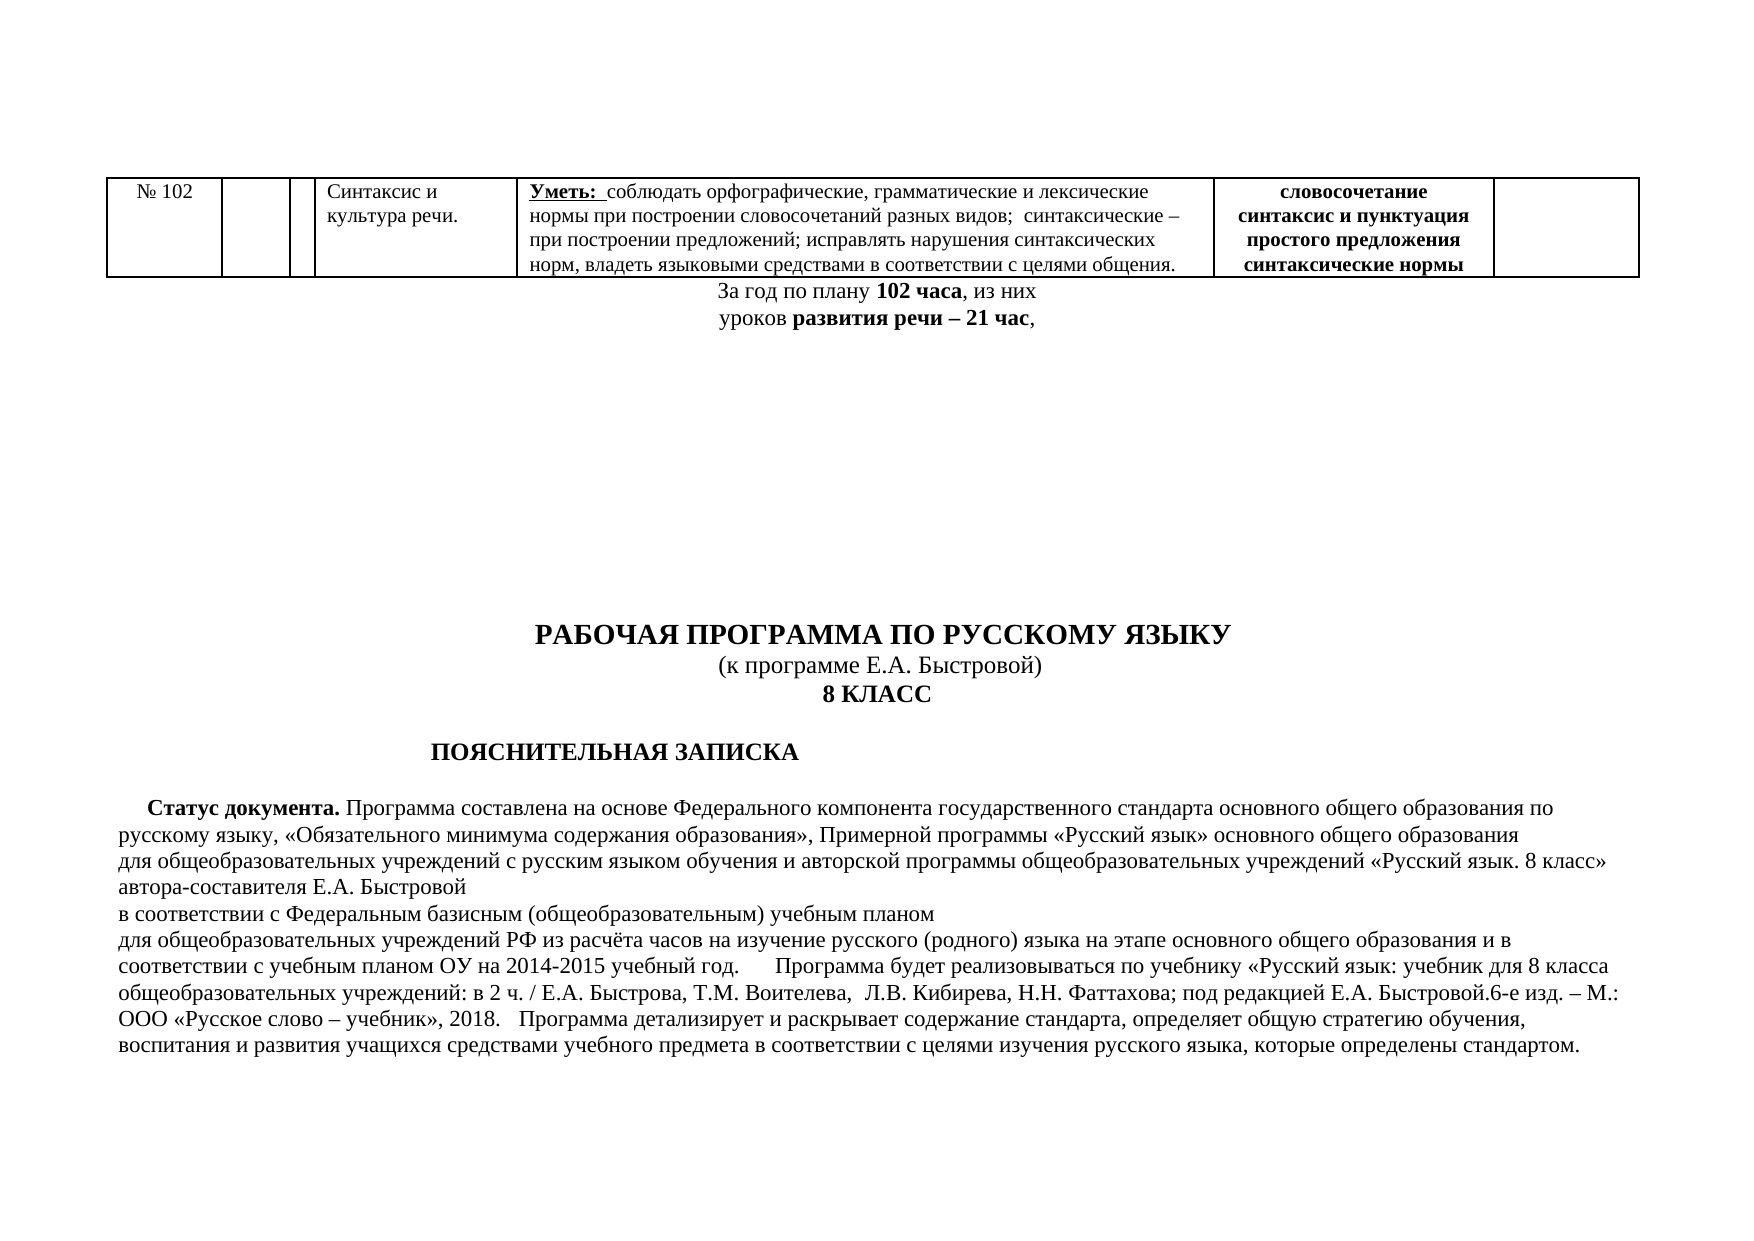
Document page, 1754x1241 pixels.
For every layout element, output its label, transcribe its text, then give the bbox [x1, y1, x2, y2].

text (к программе Е.А. Быстровой) [118, 651, 1636, 679]
text ПОЯСНИТЕЛЬНАЯ ЗАПИСКА [118, 708, 1636, 766]
text уроков развития речи – 21 час, [118, 304, 1636, 330]
text в соответствии с Федеральным базисным (общеобразовательным) учебным планом [118, 900, 1636, 926]
text 8 КЛАСС [118, 679, 1636, 708]
table_cell [1495, 179, 1638, 276]
table_cell Уметь: соблюдать орфографические, грамматические и лексические нормы при построении словосочетаний разных видов; синтаксические – при построении предложений; исправлять нарушения синтаксических норм, владеть языковыми средствами в соответствии с целями общения. [518, 179, 1213, 276]
table_cell [223, 179, 289, 276]
table_cell Синтаксис и культура речи. [316, 179, 516, 276]
table_cell словосочетание синтаксис и пунктуация простого предложения синтаксические нормы [1215, 179, 1493, 276]
text РАБОЧАЯ ПРОГРАММА ПО РУССКОМУ ЯЗЫКУ [118, 617, 1636, 651]
table_cell [291, 179, 314, 276]
text За год по плану 102 часа, из них [118, 278, 1636, 304]
text для общеобразовательных учреждений с русским языком обучения и авторской программы общеобразовательных учреждений «Русский язык. 8 класс» автора-составителя Е.А. Быстровой [118, 847, 1636, 900]
text для общеобразовательных учреждений РФ из расчёта часов на изучение русского (родного) языка на этапе основного общего образования и в соответствии с учебным планом ОУ на 2014-2015 учебный год. Программа будет реализовываться по учебнику «Русский язык: учебник для 8 класса общеобразовательных учреждений: в 2 ч. / Е.А. Быстрова, Т.М. Воителева, Л.В. Кибирева, Н.Н. Фаттахова; под редакцией Е.А. Быстровой.6-е изд. – М.: ООО «Русское слово – учебник», 2018. Программа детализирует и раскрывает содержание стандарта, определяет общую стратегию обучения, воспитания и развития учащихся средствами учебного предмета в соответствии с целями изучения русского языка, которые определены стандартом. [118, 926, 1636, 1058]
table_cell № 102 [108, 179, 221, 276]
text Статус документа. Программа составлена на основе Федерального компонента государственного стандарта основного общего образования по русскому языку, «Обязательного минимума содержания образования», Примерной программы «Русский язык» основного общего образования [118, 794, 1636, 847]
